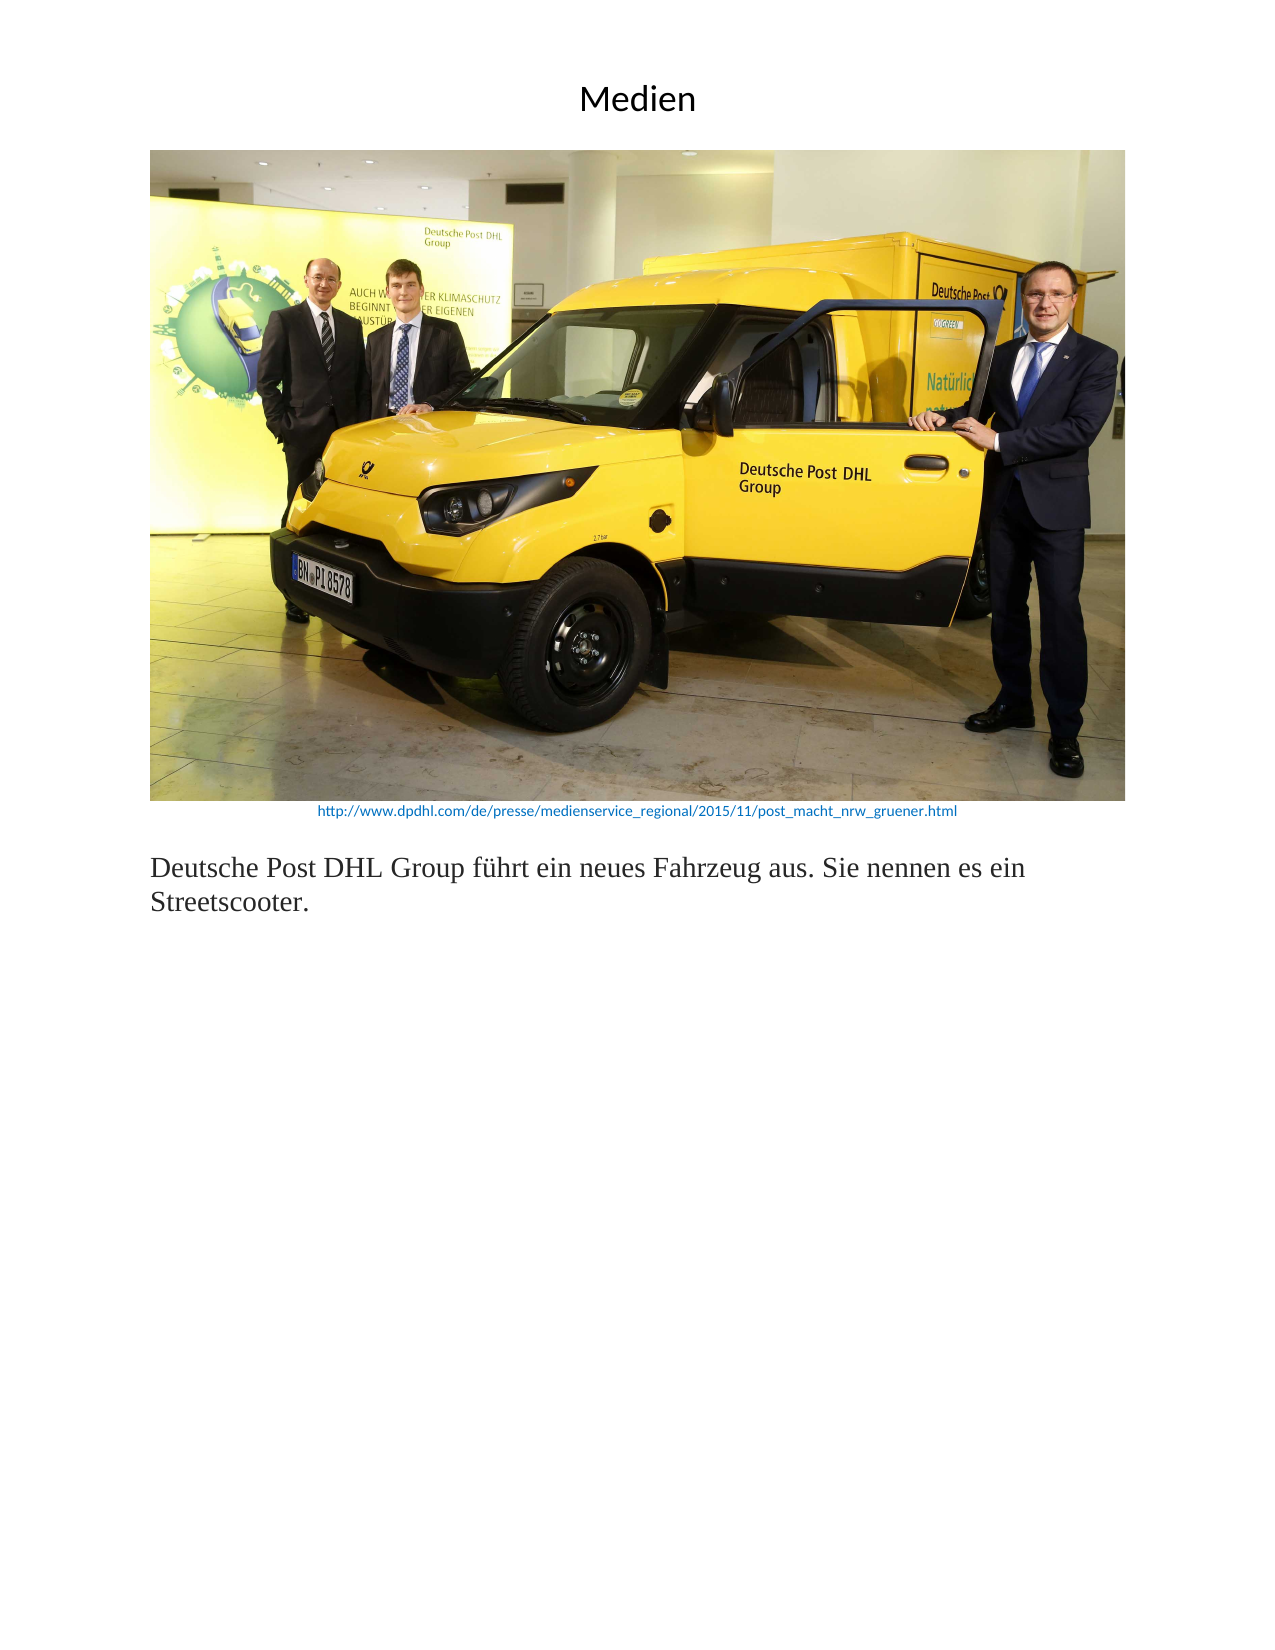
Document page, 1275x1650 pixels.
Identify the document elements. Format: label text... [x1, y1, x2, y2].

text http://www.dpdhl.com/de/presse/medienservice_regional/2015/11/post_macht_nrw_gruener.html [150, 801, 1125, 820]
text Deutsche Post DHL Group führt ein neues Fahrzeug aus. Sie nennen es ein Streetscooter. [150, 851, 1125, 918]
picture [150, 150, 1125, 801]
